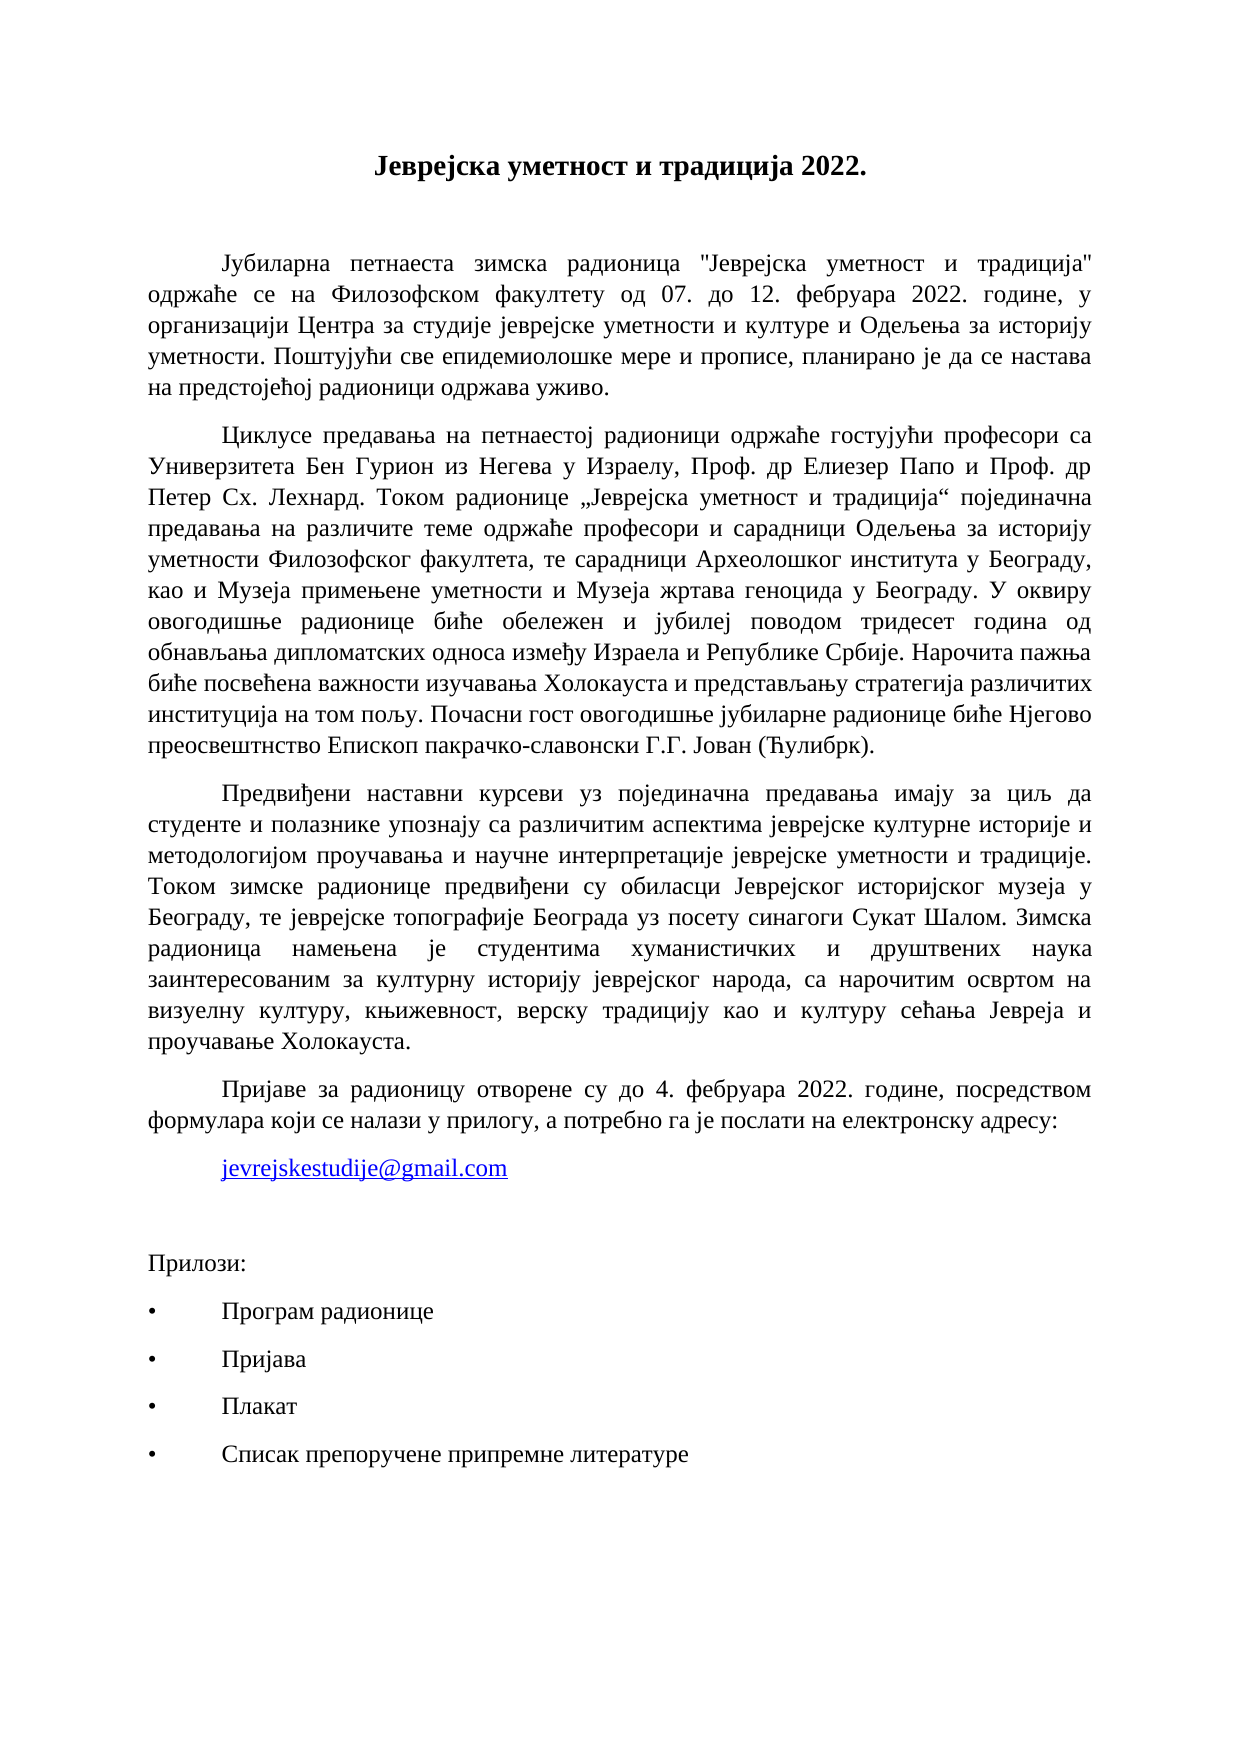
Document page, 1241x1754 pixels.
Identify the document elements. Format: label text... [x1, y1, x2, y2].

text Пријаве за радионицу отворене су до 4. фебруара 2022. године, посредством формулара који се налази у прилогу, а потребно га је послати на електронску адресу: [148, 1074, 1093, 1134]
text Јубиларна петнаеста зимска радионица ''Јеврејска уметност и традиција'' одржаће се на Филозофском факултету од 07. до 12. фебруара 2022. године, у организацији Центра за студије јеврејске уметности и културе и Одељења за историју уметности. Поштујући све епидемиолошке мере и прописе, планирано је да се настава на предстојећој радионици одржава уживо. [148, 248, 1093, 401]
text jevrejskestudije@gmail.com [148, 1153, 1093, 1182]
text Предвиђени наставни курсеви уз појединачна предавања имају за циљ да студенте и полазнике упознају са различитим аспектима јеврејске културне историје и методологијом проучавања и научне интерпретације јеврејске уметности и традиције. Током зимске радионице предвиђени су обиласци Јеврејског историјског музеја у Београду, те јеврејске топографије Београда уз посету синагоги Сукат Шалом. Зимска радионица намењена је студентима хуманистичких и друштвених наука заинтересованим за културну историју јеврејског народа, са нарочитим освртом на визуелну културу, књижевност, верску традицију као и културу сећања Јевреја и проучавање Холокауста. [148, 778, 1093, 1055]
text Прилози: [148, 1248, 1093, 1277]
text Јеврејска уметност и традиција 2022. [148, 148, 1093, 181]
text • Пријава [148, 1344, 1093, 1372]
text • Списак препоручене припремне литературе [148, 1439, 1093, 1468]
text Циклусе предавања на петнаестој радионици одржаће гостујући професори са Универзитета Бен Гурион из Негева у Израелу, Проф. др Елиезер Папо и Проф. др Петер Сх. Лехнард. Током радионице „Јеврејска уметност и традиција“ појединачна предавања на различите теме одржаће професори и сарадници Одељења за историју уметности Филозофског факултета, те сарадници Археолошког института у Београду, као и Музеја примењене уметности и Музеја жртава геноцида у Београду. У оквиру овогодишње радионице биће обележен и јубилеј поводом тридесет година од обнављања дипломатских односа између Израела и Републике Србије. Нарочита пажња биће посвећена важности изучавања Холокауста и представљању стратегија различитих институција на том пољу. Почасни гост овогодишње јубиларне радионице биће Нјегово преосвештнство Епископ пакрачко-славонски Г.Г. Јован (Ћулибрк). [148, 420, 1093, 759]
text • Програм радионице [148, 1296, 1093, 1325]
text • Плакат [148, 1391, 1093, 1420]
